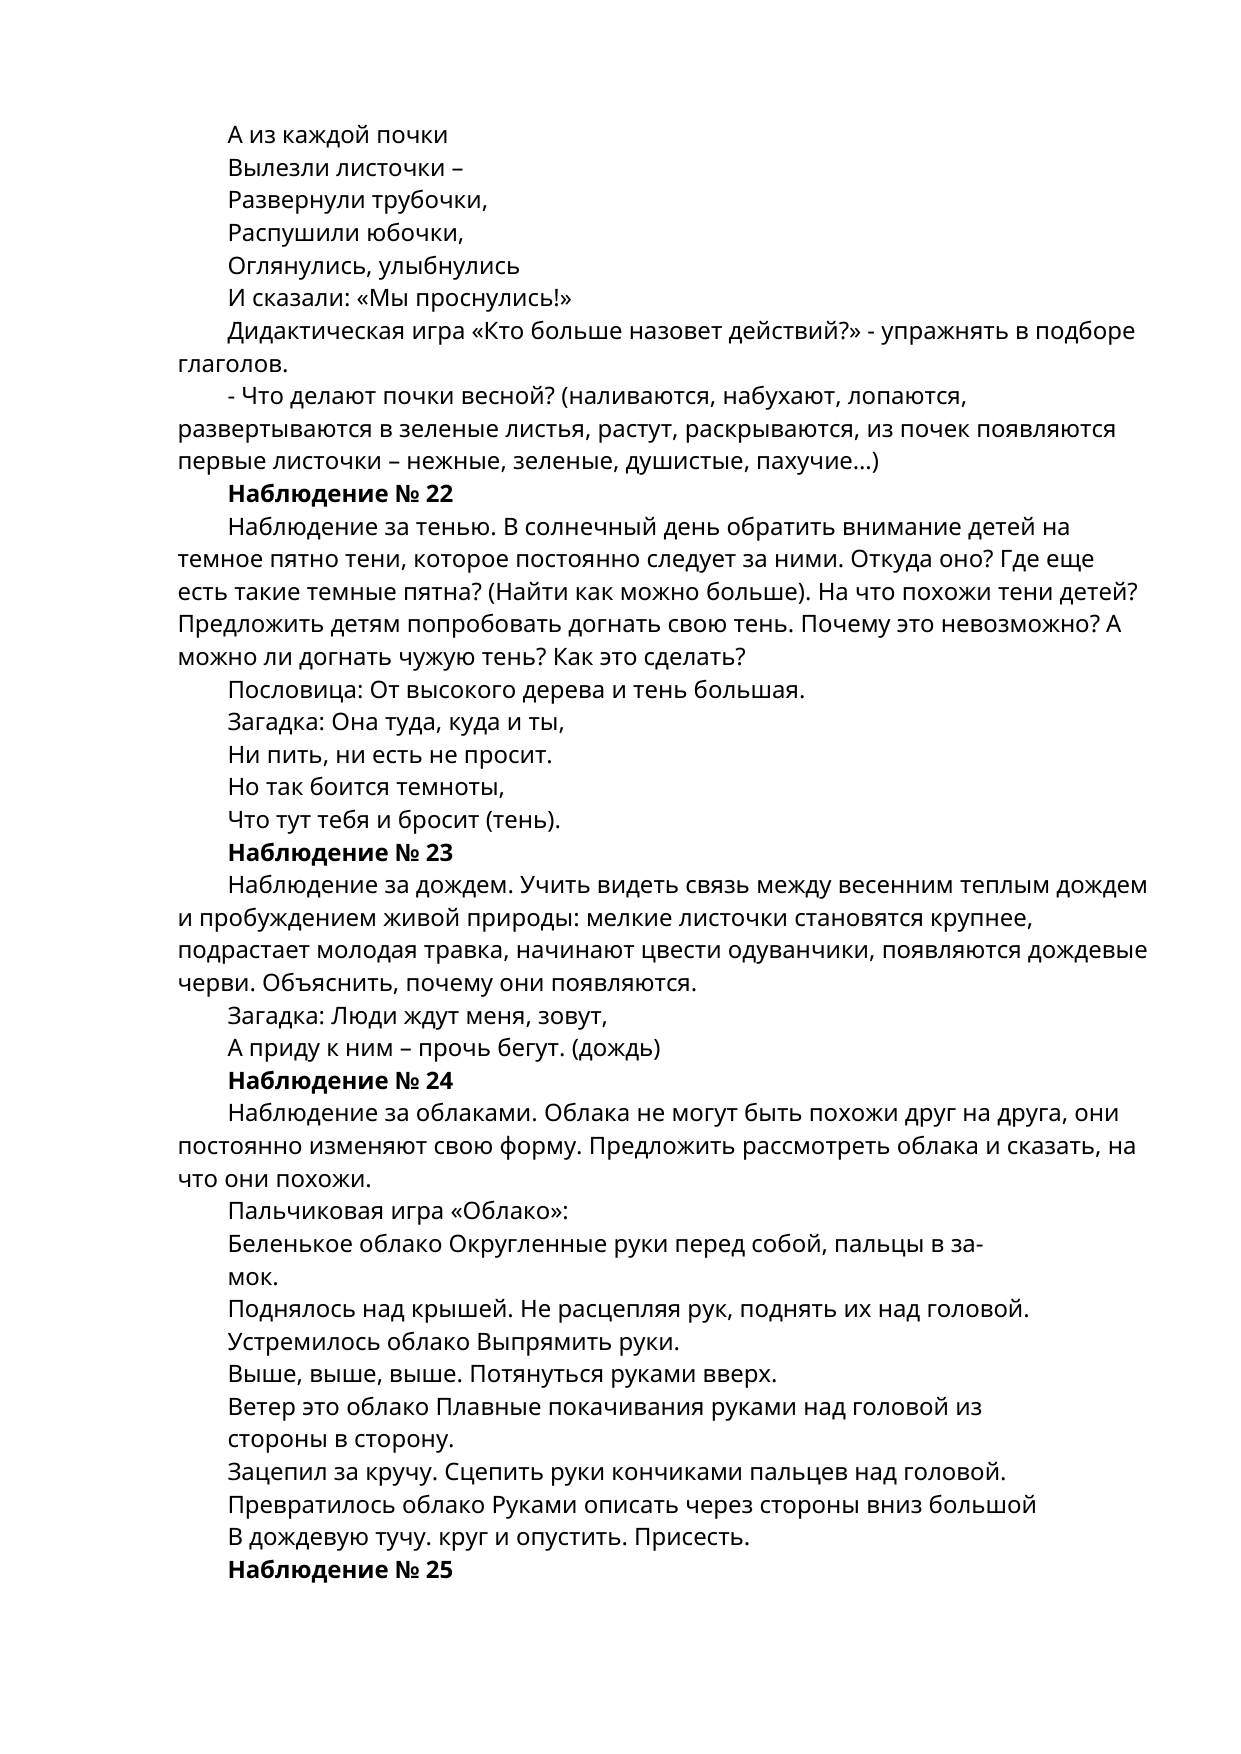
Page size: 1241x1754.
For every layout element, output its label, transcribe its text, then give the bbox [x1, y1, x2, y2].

text Что тут тебя и бросит (тень). [177, 803, 1152, 835]
text А из каждой почки [177, 118, 1152, 151]
text В дождевую тучу. круг и опустить. Присесть. [177, 1520, 1152, 1553]
text Наблюдение за дождем. Учить видеть связь между весенним теплым дождем и пробуждением живой природы: мелкие листочки становятся крупнее, подрастает молодая травка, начинают цвести одуванчики, появляются дождевые черви. Объяснить, почему они появляются. [177, 868, 1152, 998]
text Пословица: От высокого дерева и тень большая. [177, 672, 1152, 705]
text Вылезли листочки – [177, 151, 1152, 183]
text Наблюдение № 22 [177, 477, 1152, 509]
text Выше, выше, выше. Потянуться руками вверх. [177, 1357, 1152, 1390]
text Наблюдение за облаками. Облака не могут быть похожи друг на друга, они постоянно изменяют свою форму. Предложить рассмотреть облака и сказать, на что они похожи. [177, 1096, 1152, 1194]
text Ни пить, ни есть не просит. [177, 738, 1152, 770]
text Оглянулись, улыбнулись [177, 248, 1152, 281]
text И сказали: «Мы проснулись!» [177, 281, 1152, 314]
text Ветер это облако Плавные покачивания руками над головой из [177, 1390, 1152, 1422]
text Наблюдение № 23 [177, 835, 1152, 868]
text Наблюдение № 25 [177, 1553, 1152, 1585]
text Загадка: Люди ждут меня, зовут, [177, 998, 1152, 1031]
text стороны в сторону. [177, 1422, 1152, 1455]
text Наблюдение за тенью. В солнечный день обратить внимание детей на темное пятно тени, которое постоянно следует за ними. Откуда оно? Где еще есть такие темные пятна? (Найти как можно больше). На что похожи тени детей? Предложить детям попробовать догнать свою тень. Почему это невозможно? А можно ли догнать чужую тень? Как это сделать? [177, 509, 1152, 672]
text Пальчиковая игра «Облако»: [177, 1194, 1152, 1227]
text Загадка: Она туда, куда и ты, [177, 705, 1152, 738]
text мок. [177, 1259, 1152, 1292]
text Поднялось над крышей. Не расцепляя рук, поднять их над головой. [177, 1292, 1152, 1324]
text - Что делают почки весной? (наливаются, набухают, лопаются, развертываются в зеленые листья, растут, раскрываются, из почек появляются первые листочки – нежные, зеленые, душистые, пахучие…) [177, 379, 1152, 477]
text Превратилось облако Руками описать через стороны вниз большой [177, 1487, 1152, 1520]
text Распушили юбочки, [177, 216, 1152, 248]
text Но так боится темноты, [177, 770, 1152, 803]
text Дидактическая игра «Кто больше назовет действий?» - упражнять в подборе глаголов. [177, 314, 1152, 379]
text А приду к ним – прочь бегут. (дождь) [177, 1031, 1152, 1064]
text Зацепил за кручу. Сцепить руки кончиками пальцев над головой. [177, 1455, 1152, 1487]
text Беленькое облако Округленные руки перед собой, пальцы в за- [177, 1227, 1152, 1259]
text Развернули трубочки, [177, 183, 1152, 216]
text Устремилось облако Выпрямить руки. [177, 1324, 1152, 1357]
text Наблюдение № 24 [177, 1064, 1152, 1096]
